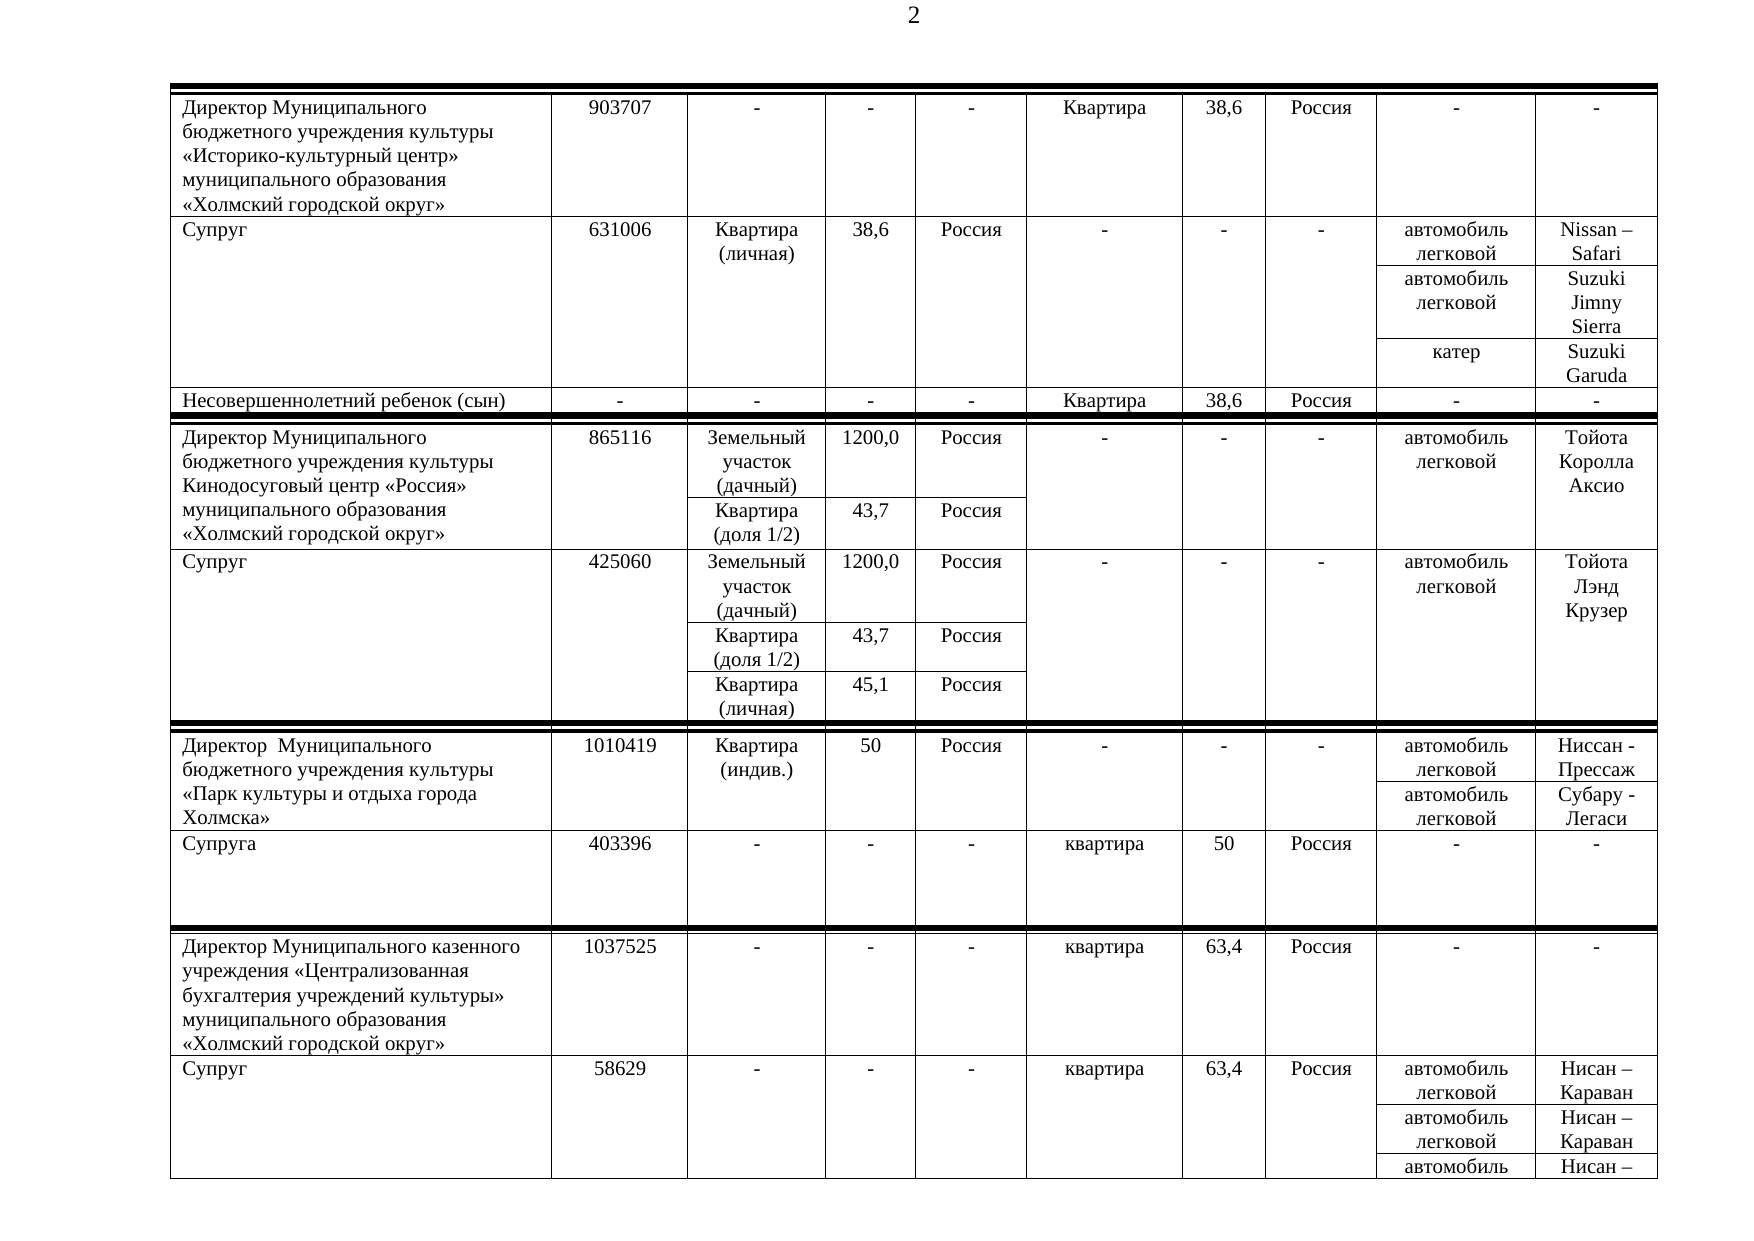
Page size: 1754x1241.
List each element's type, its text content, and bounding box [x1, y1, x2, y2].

table_cell квартира [1027, 1056, 1182, 1178]
table_cell - [1377, 934, 1535, 1055]
table_cell Супруга [171, 831, 551, 925]
table_cell Тойота Лэнд Крузер [1536, 550, 1657, 720]
table_cell 43,7 [826, 498, 915, 548]
table_cell Земельный участок (дачный) [688, 425, 825, 497]
table_cell Россия [916, 550, 1026, 622]
table_cell 903707 [552, 95, 687, 216]
table_cell Nissan – Safari [1536, 217, 1657, 265]
table_cell Россия [1266, 388, 1376, 412]
table_cell Директор Муниципального казенного учреждения «Централизованная бухгалтерия учреждений культуры» муниципального образования «Холмский городской округ» [171, 934, 551, 1055]
table_cell Россия [916, 425, 1026, 497]
table_cell - [1183, 550, 1265, 720]
table_cell Россия [916, 623, 1026, 671]
table_cell - [1266, 425, 1376, 548]
table_cell - [916, 388, 1026, 412]
table_cell - [826, 95, 915, 216]
table_cell Россия [916, 672, 1026, 720]
table_cell Директор Муниципального бюджетного учреждения культуры «Парк культуры и отдыха города Холмска» [171, 733, 551, 830]
table_cell - [552, 388, 687, 412]
table_cell 1037525 [552, 934, 687, 1055]
table_cell Россия [1266, 831, 1376, 925]
table_cell 45,1 [826, 672, 915, 720]
table_cell автомобиль легковой [1377, 1105, 1535, 1153]
table_cell - [1377, 95, 1535, 216]
table_cell Suzuki Jimny Sierra [1536, 266, 1657, 338]
table_cell автомобиль легковой [1377, 733, 1535, 781]
table_cell Супруг [171, 550, 551, 720]
table_cell - [688, 934, 825, 1055]
table_cell Директор Муниципального бюджетного учреждения культуры «Историко-культурный центр» муниципального образования «Холмский городской округ» [171, 95, 551, 216]
table_cell Нисан – Караван [1536, 1056, 1657, 1104]
table_cell 1010419 [552, 733, 687, 830]
table_cell 38,6 [826, 217, 915, 387]
table_cell 63,4 [1183, 934, 1265, 1055]
table_cell 50 [826, 733, 915, 830]
table_cell автомобиль легковой [1377, 217, 1535, 265]
table_cell Супруг [171, 217, 551, 387]
table_cell Квартира [1027, 95, 1182, 216]
table_cell Квартира (доля 1/2) [688, 498, 825, 548]
table_cell Квартира [1027, 388, 1182, 412]
table_cell Директор Муниципального бюджетного учреждения культуры Кинодосуговый центр «Россия» муниципального образования «Холмский городской округ» [171, 425, 551, 548]
table_cell Несовершеннолетний ребенок (сын) [171, 388, 551, 412]
table_cell - [826, 934, 915, 1055]
table_cell - [1536, 934, 1657, 1055]
table_cell 50 [1183, 831, 1265, 925]
table_cell - [1266, 733, 1376, 830]
table_cell автомобиль легковой [1377, 266, 1535, 338]
table_cell Субару -Легаси [1536, 782, 1657, 830]
table_cell Suzuki Garuda [1536, 339, 1657, 387]
table_cell - [916, 934, 1026, 1055]
table_cell Россия [916, 733, 1026, 830]
table_cell 43,7 [826, 623, 915, 671]
table_cell - [1266, 217, 1376, 387]
table_cell Супруг [171, 1056, 551, 1178]
table_cell - [916, 95, 1026, 216]
table_cell - [1536, 388, 1657, 412]
table_cell - [1183, 217, 1265, 387]
table_cell Квартира (индив.) [688, 733, 825, 830]
table_cell автомобиль легковой [1377, 1154, 1535, 1178]
table_cell - [916, 1056, 1026, 1178]
table_cell 403396 [552, 831, 687, 925]
table_cell - [688, 831, 825, 925]
table_cell 1200,0 [826, 425, 915, 497]
table_cell - [1377, 388, 1535, 412]
table_cell - [1183, 425, 1265, 548]
table_cell - [826, 388, 915, 412]
table_cell - [1027, 550, 1182, 720]
table_cell 865116 [552, 425, 687, 548]
table_cell - [826, 831, 915, 925]
table_cell автомобиль легковой [1377, 1056, 1535, 1104]
table_cell 1200,0 [826, 550, 915, 622]
table_cell - [1536, 831, 1657, 925]
table_cell - [826, 1056, 915, 1178]
table_cell Россия [1266, 1056, 1376, 1178]
table_cell - [916, 831, 1026, 925]
table_cell 38,6 [1183, 95, 1265, 216]
table_cell - [1536, 95, 1657, 216]
table_cell 631006 [552, 217, 687, 387]
table_cell 58629 [552, 1056, 687, 1178]
table_cell - [1377, 831, 1535, 925]
table_cell автомобиль легковой [1377, 782, 1535, 830]
table_cell Россия [1266, 95, 1376, 216]
table_cell Нисан – Караван [1536, 1105, 1657, 1153]
table_cell - [1266, 550, 1376, 720]
table_cell Нисан – Караван [1536, 1154, 1657, 1178]
table_cell - [688, 1056, 825, 1178]
table_cell Ниссан - Прессаж [1536, 733, 1657, 781]
table_cell - [1183, 733, 1265, 830]
table_cell 38,6 [1183, 388, 1265, 412]
table_cell Россия [916, 498, 1026, 548]
table_cell Квартира (личная) [688, 672, 825, 720]
table_cell Земельный участок (дачный) [688, 550, 825, 622]
table_cell катер [1377, 339, 1535, 387]
table_cell Квартира (личная) [688, 217, 825, 387]
table_cell автомобиль легковой [1377, 425, 1535, 548]
table_cell - [688, 95, 825, 216]
table_cell Россия [916, 217, 1026, 387]
table_cell - [1027, 733, 1182, 830]
table_cell квартира [1027, 831, 1182, 925]
table_cell квартира [1027, 934, 1182, 1055]
table_cell 63,4 [1183, 1056, 1265, 1178]
table_cell - [688, 388, 825, 412]
table_cell Тойота Королла Аксио [1536, 425, 1657, 548]
table_cell Россия [1266, 934, 1376, 1055]
table_cell Квартира (доля 1/2) [688, 623, 825, 671]
table_cell 425060 [552, 550, 687, 720]
table_cell - [1027, 425, 1182, 548]
table_cell автомобиль легковой [1377, 550, 1535, 720]
table_cell - [1027, 217, 1182, 387]
